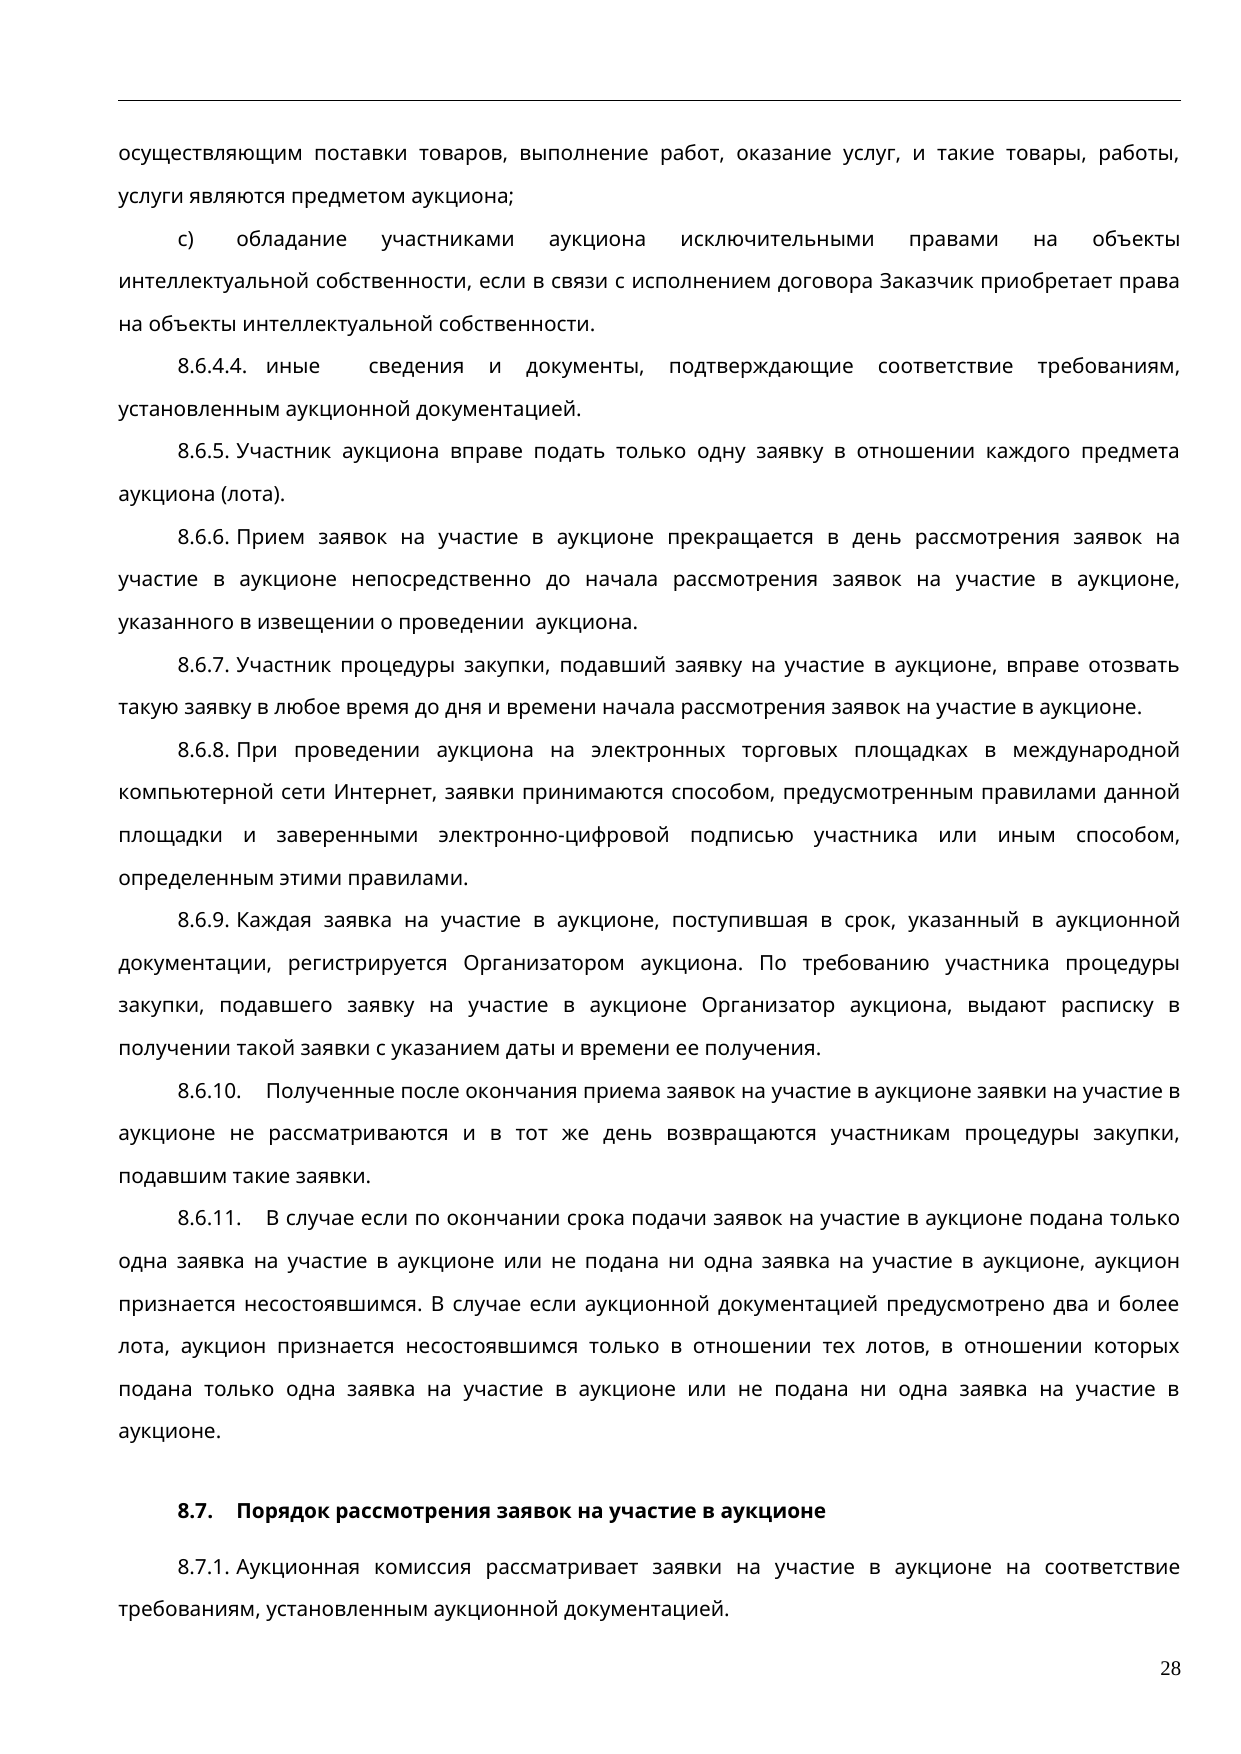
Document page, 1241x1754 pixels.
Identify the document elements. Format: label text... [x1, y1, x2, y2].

text Участник аукциона вправе подать только одну заявку в отношении каждого предмета аукциона (лота). [118, 437, 1181, 508]
text обладание участниками аукциона исключительными правами на объекты интеллектуальной собственности, если в связи с исполнением договора Заказчик приобретает права на объекты интеллектуальной собственности. [118, 224, 1181, 337]
text Участник процедуры закупки, подавший заявку на участие в аукционе, вправе отозвать такую заявку в любое время до дня и времени начала рассмотрения заявок на участие в аукционе. [118, 650, 1181, 721]
text Аукционная комиссия рассматривает заявки на участие в аукционе на соответствие требованиям, установленным аукционной документацией. [118, 1552, 1181, 1623]
text Каждая заявка на участие в аукционе, поступившая в срок, указанный в аукционной документации, регистрируется Организатором аукциона. По требованию участника процедуры закупки, подавшего заявку на участие в аукционе Организатор аукциона, выдают расписку в получении такой заявки с указанием даты и времени ее получения. [118, 905, 1181, 1062]
text иные сведения и документы, подтверждающие соответствие требованиям, установленным аукционной документацией. [118, 351, 1181, 422]
text При проведении аукциона на электронных торговых площадках в международной компьютерной сети Интернет, заявки принимаются способом, предусмотренным правилами данной площадки и заверенными электронно-цифровой подписью участника или иным способом, определенным этими правилами. [118, 735, 1181, 891]
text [118, 138, 1181, 209]
text Порядок рассмотрения заявок на участие в аукционе [118, 1497, 1181, 1525]
text Прием заявок на участие в аукционе прекращается в день рассмотрения заявок на участие в аукционе непосредственно до начала рассмотрения заявок на участие в аукционе, указанного в извещении о проведении аукциона. [118, 522, 1181, 636]
text Полученные после окончания приема заявок на участие в аукционе заявки на участие в аукционе не рассматриваются и в тот же день возвращаются участникам процедуры закупки, подавшим такие заявки. [118, 1076, 1181, 1189]
text В случае если по окончании срока подачи заявок на участие в аукционе подана только одна заявка на участие в аукционе или не подана ни одна заявка на участие в аукционе, аукцион признается несостоявшимся. В случае если аукционной документацией предусмотрено два и более лота, аукцион признается несостоявшимся только в отношении тех лотов, в отношении которых подана только одна заявка на участие в аукционе или не подана ни одна заявка на участие в аукционе. [118, 1203, 1181, 1445]
